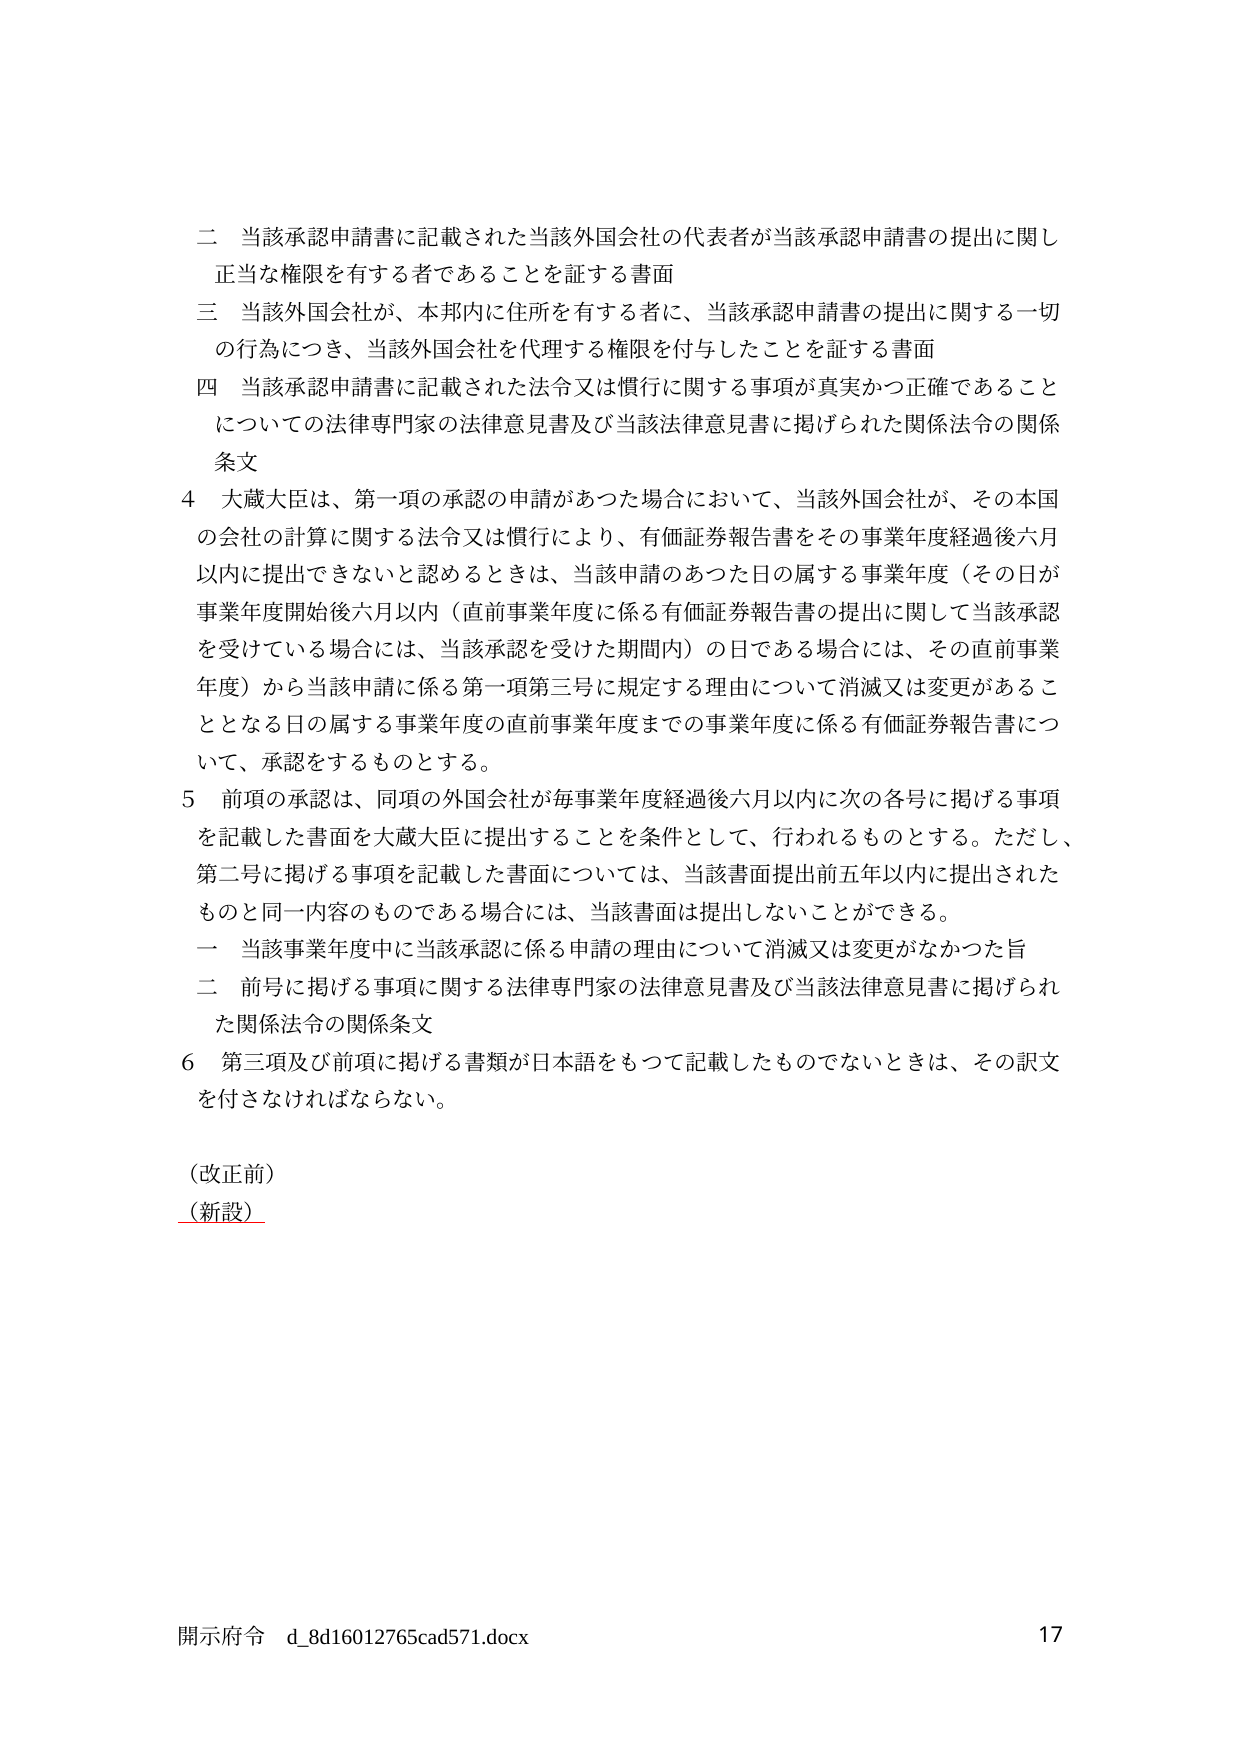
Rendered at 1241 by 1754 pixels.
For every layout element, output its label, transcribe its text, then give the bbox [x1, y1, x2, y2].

text （改正前） [177, 1154, 1063, 1192]
text ４ 大蔵大臣は、第一項の承認の申請があつた場合において、当該外国会社が、その本国の会社の計算に関する法令又は慣行により、有価証券報告書をその事業年度経過後六月以内に提出できないと認めるときは、当該申請のあつた日の属する事業年度（その日が事業年度開始後六月以内（直前事業年度に係る有価証券報告書の提出に関して当該承認を受けている場合には、当該承認を受けた期間内）の日である場合には、その直前事業年度）から当該申請に係る第一項第三号に規定する理由について消滅又は変更があることとなる日の属する事業年度の直前事業年度までの事業年度に係る有価証券報告書について、承認をするものとする。 [177, 479, 1063, 779]
text 二 前号に掲げる事項に関する法律専門家の法律意見書及び当該法律意見書に掲げられた関係法令の関係条文 [196, 967, 1063, 1042]
text （新設） [177, 1192, 1063, 1229]
text ６ 第三項及び前項に掲げる書類が日本語をもつて記載したものでないときは、その訳文を付さなければならない。 [177, 1042, 1063, 1117]
text 二 当該承認申請書に記載された当該外国会社の代表者が当該承認申請書の提出に関し正当な権限を有する者であることを証する書面 [196, 217, 1063, 292]
text ５ 前項の承認は、同項の外国会社が毎事業年度経過後六月以内に次の各号に掲げる事項を記載した書面を大蔵大臣に提出することを条件として、行われるものとする。ただし、第二号に掲げる事項を記載した書面については、当該書面提出前五年以内に提出されたものと同一内容のものである場合には、当該書面は提出しないことができる。 [177, 779, 1063, 929]
text 三 当該外国会社が、本邦内に住所を有する者に、当該承認申請書の提出に関する一切の行為につき、当該外国会社を代理する権限を付与したことを証する書面 [196, 292, 1063, 367]
text 一 当該事業年度中に当該承認に係る申請の理由について消滅又は変更がなかつた旨 [196, 929, 1063, 967]
text 四 当該承認申請書に記載された法令又は慣行に関する事項が真実かつ正確であることについての法律専門家の法律意見書及び当該法律意見書に掲げられた関係法令の関係条文 [196, 367, 1063, 479]
